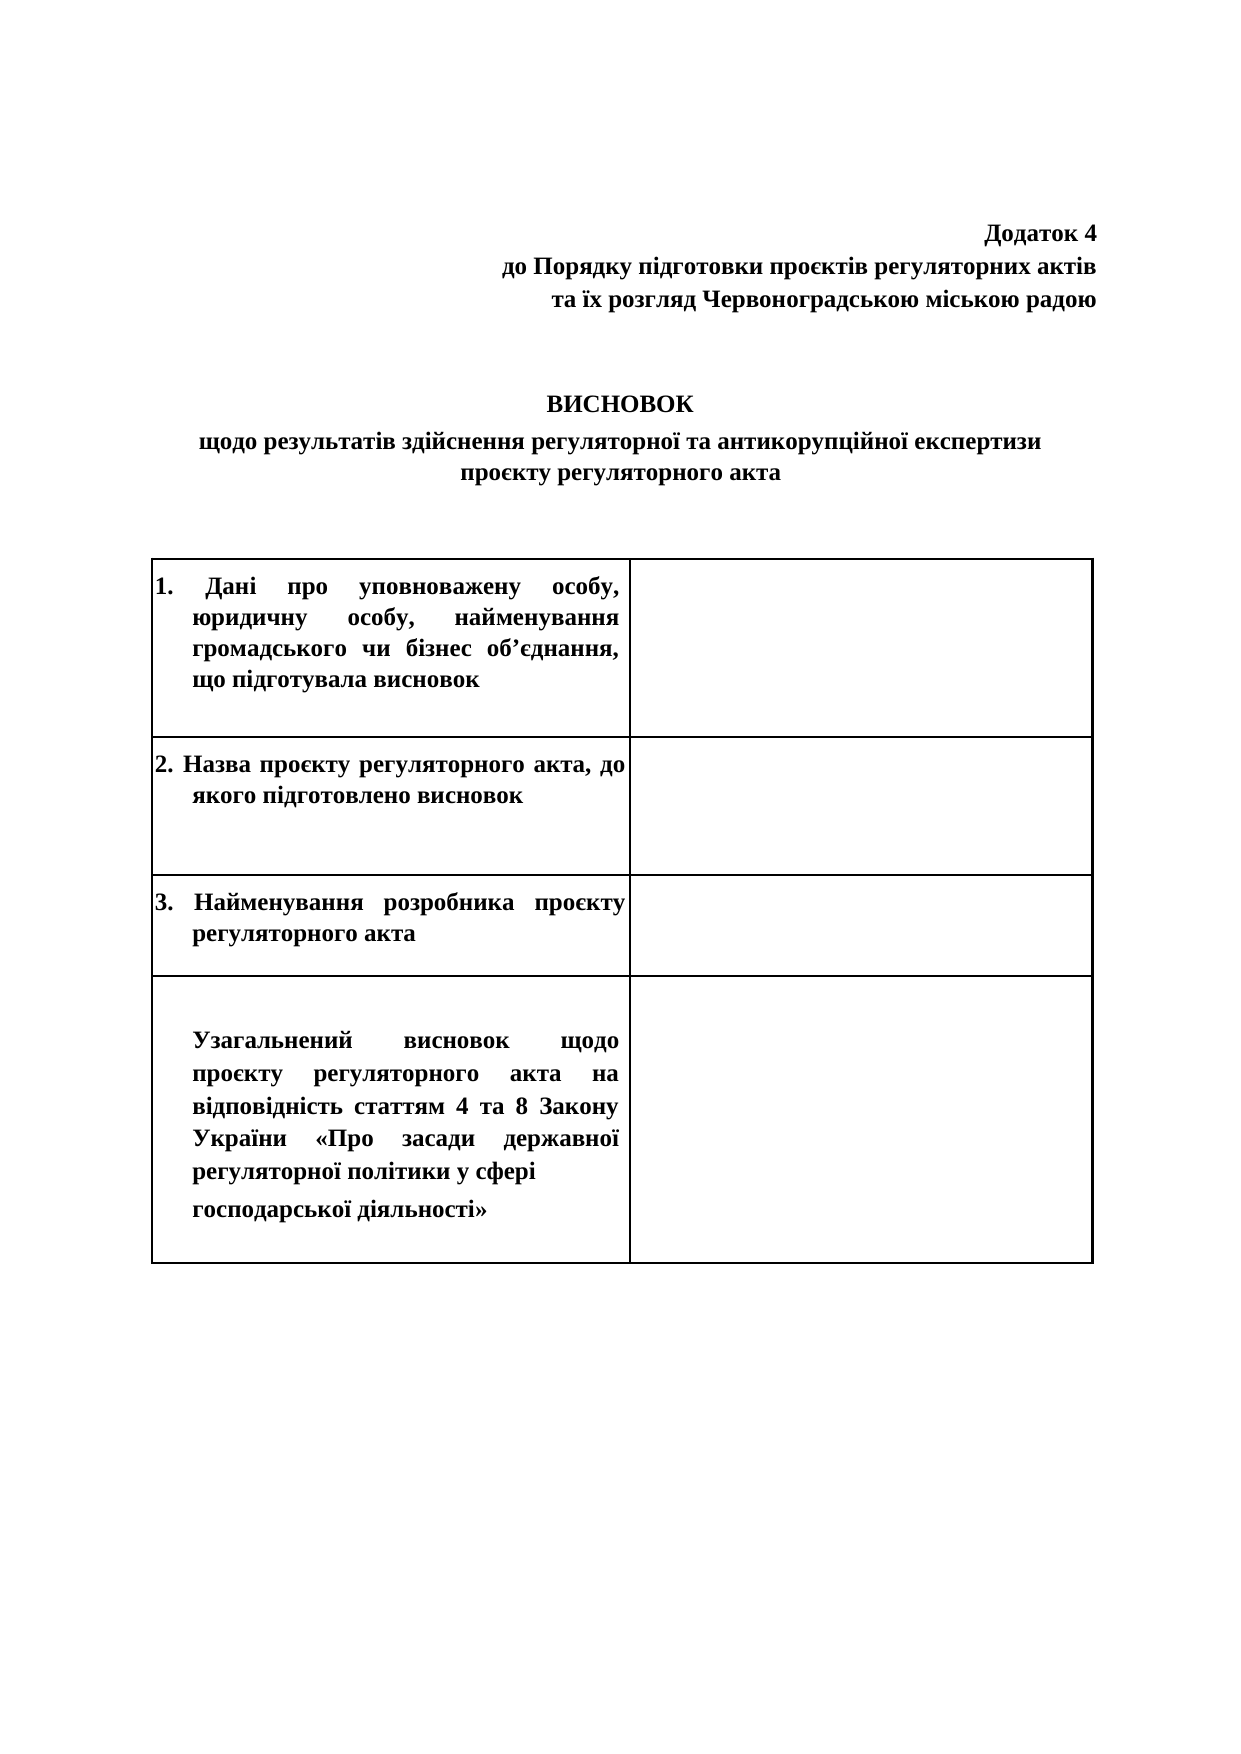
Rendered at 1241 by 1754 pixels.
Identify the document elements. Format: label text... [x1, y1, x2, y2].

table_cell [631, 876, 1091, 975]
table_cell Узагальнений висновок щодо проєкту регуляторного акта на відповідність статтям 4 та 8 Закону України «Про засади державної регуляторної політики у сфері господарської діяльності» [153, 977, 629, 1262]
table_cell [631, 738, 1091, 874]
subtitle щодо результатів здійснення регуляторної та антикорупційної експертизи проєкту регуляторного акта [190, 426, 1050, 486]
text до Порядку підготовки проєктів регуляторних актів [150, 251, 1097, 280]
table_header [631, 560, 1091, 736]
table_cell 2. Назва проєкту регуляторного акта, до якого підготовлено висновок [153, 738, 629, 874]
table_header 1. Дані про уповноважену особу, юридичну особу, найменування громадського чи бізнес об’єднання, що підготувала висновок [153, 560, 629, 736]
text та їх розгляд Червоноградською міською радою [150, 284, 1097, 313]
table_cell [631, 977, 1091, 1262]
subtitle ВИСНОВОК [190, 389, 1050, 418]
table_cell 3. Найменування розробника проєкту регуляторного акта [153, 876, 629, 975]
text Додаток 4 [150, 218, 1097, 247]
